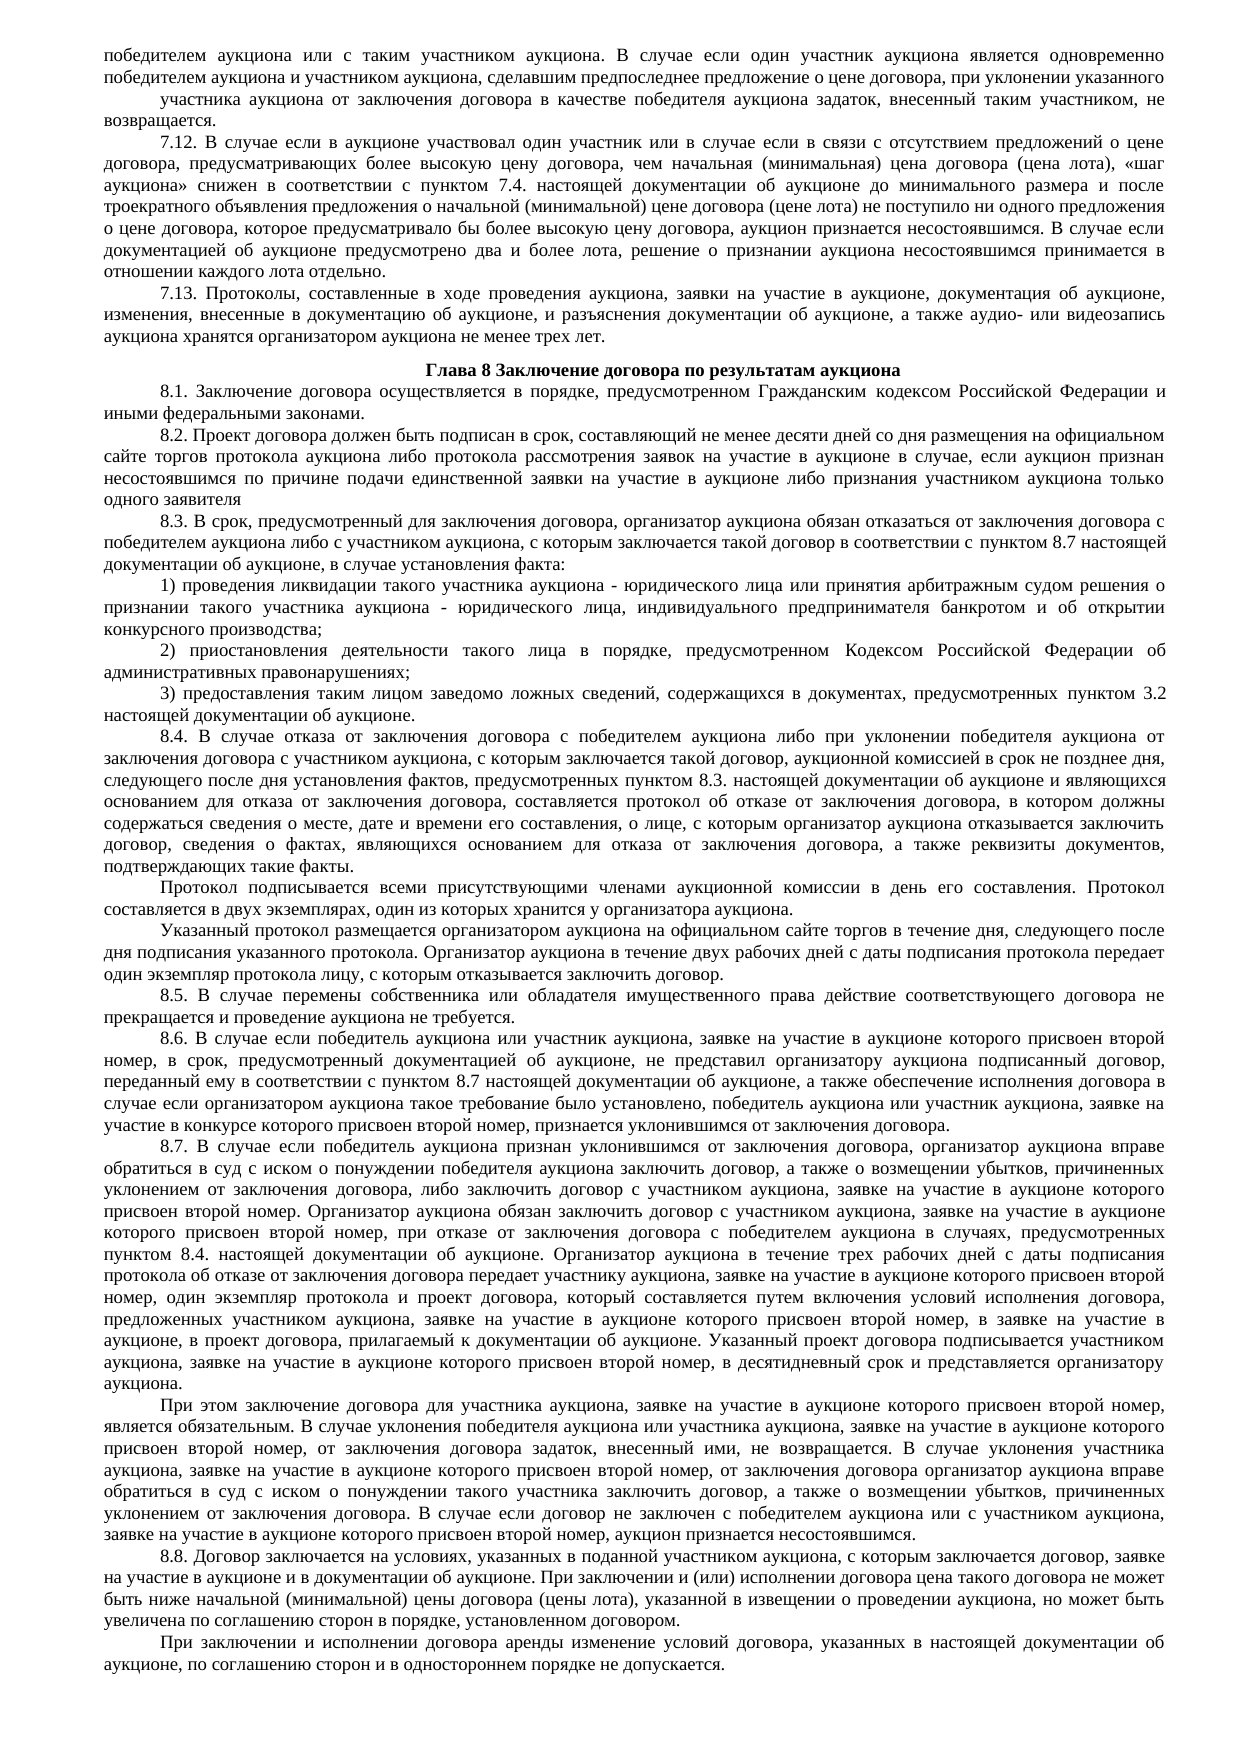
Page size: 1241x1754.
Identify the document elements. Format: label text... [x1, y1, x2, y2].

text участника аукциона от заключения договора в качестве победителя аукциона задаток, внесенный таким участником, не возвращается. [103, 87, 1167, 131]
text 8.6. В случае если победитель аукциона или участник аукциона, заявке на участие в аукционе которого присвоен второй номер, в срок, предусмотренный документацией об аукционе, не представил организатору аукциона подписанный договор, переданный ему в соответствии с пунктом 8.7 настоящей документации об аукционе, а также обеспечение исполнения договора в случае если организатором аукциона такое требование было установлено, победитель аукциона или участник аукциона, заявке на участие в конкурсе которого присвоен второй номер, признается уклонившимся от заключения договора. [103, 1027, 1167, 1135]
text При заключении и исполнении договора аренды изменение условий договора, указанных в настоящей документации об аукционе, по соглашению сторон и в одностороннем порядке не допускается. [103, 1631, 1167, 1674]
text 8.3. В срок, предусмотренный для заключения договора, организатор аукциона обязан отказаться от заключения договора с победителем аукциона либо с участником аукциона, с которым заключается такой договор в соответствии с пунктом 8.7 настоящей документации об аукционе, в случае установления факта: [103, 510, 1167, 574]
text 7.13. Протоколы, составленные в ходе проведения аукциона, заявки на участие в аукционе, документация об аукционе, изменения, внесенные в документацию об аукционе, и разъяснения документации об аукционе, а также аудио- или видеозапись аукциона хранятся организатором аукциона не менее трех лет. [103, 282, 1167, 346]
text 8.7. В случае если победитель аукциона признан уклонившимся от заключения договора, организатор аукциона вправе обратиться в суд с иском о понуждении победителя аукциона заключить договор, а также о возмещении убытков, причиненных уклонением от заключения договора, либо заключить договор с участником аукциона, заявке на участие в аукционе которого присвоен второй номер. Организатор аукциона обязан заключить договор с участником аукциона, заявке на участие в аукционе которого присвоен второй номер, при отказе от заключения договора с победителем аукциона в случаях, предусмотренных пунктом 8.4. настоящей документации об аукционе. Организатор аукциона в течение трех рабочих дней с даты подписания протокола об отказе от заключения договора передает участнику аукциона, заявке на участие в аукционе которого присвоен второй номер, один экземпляр протокола и проект договора, который составляется путем включения условий исполнения договора, предложенных участником аукциона, заявке на участие в аукционе которого присвоен второй номер, в заявке на участие в аукционе, в проект договора, прилагаемый к документации об аукционе. Указанный проект договора подписывается участником аукциона, заявке на участие в аукционе которого присвоен второй номер, в десятидневный срок и представляется организатору аукциона. [103, 1135, 1167, 1394]
text 2) приостановления деятельности такого лица в порядке, предусмотренном Кодексом Российской Федерации об административных правонарушениях; [103, 639, 1167, 682]
text 8.8. Договор заключается на условиях, указанных в поданной участником аукциона, с которым заключается договор, заявке на участие в аукционе и в документации об аукционе. При заключении и (или) исполнении договора цена такого договора не может быть ниже начальной (минимальной) цены договора (цены лота), указанной в извещении о проведении аукциона, но может быть увеличена по соглашению сторон в порядке, установленном договором. [103, 1545, 1167, 1631]
text 1) проведения ликвидации такого участника аукциона - юридического лица или принятия арбитражным судом решения о признании такого участника аукциона - юридического лица, индивидуального предпринимателя банкротом и об открытии конкурсного производства; [103, 574, 1167, 639]
text 8.2. Проект договора должен быть подписан в срок, составляющий не менее десяти дней со дня размещения на официальном сайте торгов протокола аукциона либо протокола рассмотрения заявок на участие в аукционе в случае, если аукцион признан несостоявшимся по причине подачи единственной заявки на участие в аукционе либо признания участником аукциона только одного заявителя [103, 423, 1167, 510]
text 8.1. Заключение договора осуществляется в порядке, предусмотренном Гражданским кодексом Российской Федерации и иными федеральными законами. [103, 380, 1167, 423]
text Указанный протокол размещается организатором аукциона на официальном сайте торгов в течение дня, следующего после дня подписания указанного протокола. Организатор аукциона в течение двух рабочих дней с даты подписания протокола передает один экземпляр протокола лицу, с которым отказывается заключить договор. [103, 919, 1167, 984]
text 8.4. В случае отказа от заключения договора с победителем аукциона либо при уклонении победителя аукциона от заключения договора с участником аукциона, с которым заключается такой договор, аукционной комиссией в срок не позднее дня, следующего после дня установления фактов, предусмотренных пунктом 8.3. настоящей документации об аукционе и являющихся основанием для отказа от заключения договора, составляется протокол об отказе от заключения договора, в котором должны содержаться сведения о месте, дате и времени его составления, о лице, с которым организатор аукциона отказывается заключить договор, сведения о фактах, являющихся основанием для отказа от заключения договора, а также реквизиты документов, подтверждающих такие факты. [103, 725, 1167, 876]
text При этом заключение договора для участника аукциона, заявке на участие в аукционе которого присвоен второй номер, является обязательным. В случае уклонения победителя аукциона или участника аукциона, заявке на участие в аукционе которого присвоен второй номер, от заключения договора задаток, внесенный ими, не возвращается. В случае уклонения участника аукциона, заявке на участие в аукционе которого присвоен второй номер, от заключения договора организатор аукциона вправе обратиться в суд с иском о понуждении такого участника заключить договор, а также о возмещении убытков, причиненных уклонением от заключения договора. В случае если договор не заключен с победителем аукциона или с участником аукциона, заявке на участие в аукционе которого присвоен второй номер, аукцион признается несостоявшимся. [103, 1394, 1167, 1545]
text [103, 44, 1167, 87]
text Протокол подписывается всеми присутствующими членами аукционной комиссии в день его составления. Протокол составляется в двух экземплярах, один из которых хранится у организатора аукциона. [103, 876, 1167, 919]
text 8.5. В случае перемены собственника или обладателя имущественного права действие соответствующего договора не прекращается и проведение аукциона не требуется. [103, 984, 1167, 1027]
text 3) предоставления таким лицом заведомо ложных сведений, содержащихся в документах, предусмотренных пунктом 3.2 настоящей документации об аукционе. [103, 682, 1167, 725]
text 7.12. В случае если в аукционе участвовал один участник или в случае если в связи с отсутствием предложений о цене договора, предусматривающих более высокую цену договора, чем начальная (минимальная) цена договора (цена лота), «шаг аукциона» снижен в соответствии с пунктом 7.4. настоящей документации об аукционе до минимального размера и после троекратного объявления предложения о начальной (минимальной) цене договора (цене лота) не поступило ни одного предложения о цене договора, которое предусматривало бы более высокую цену договора, аукцион признается несостоявшимся. В случае если документацией об аукционе предусмотрено два и более лота, решение о признании аукциона несостоявшимся принимается в отношении каждого лота отдельно. [103, 131, 1167, 282]
text Глава 8 Заключение договора по результатам аукциона [103, 359, 1167, 380]
